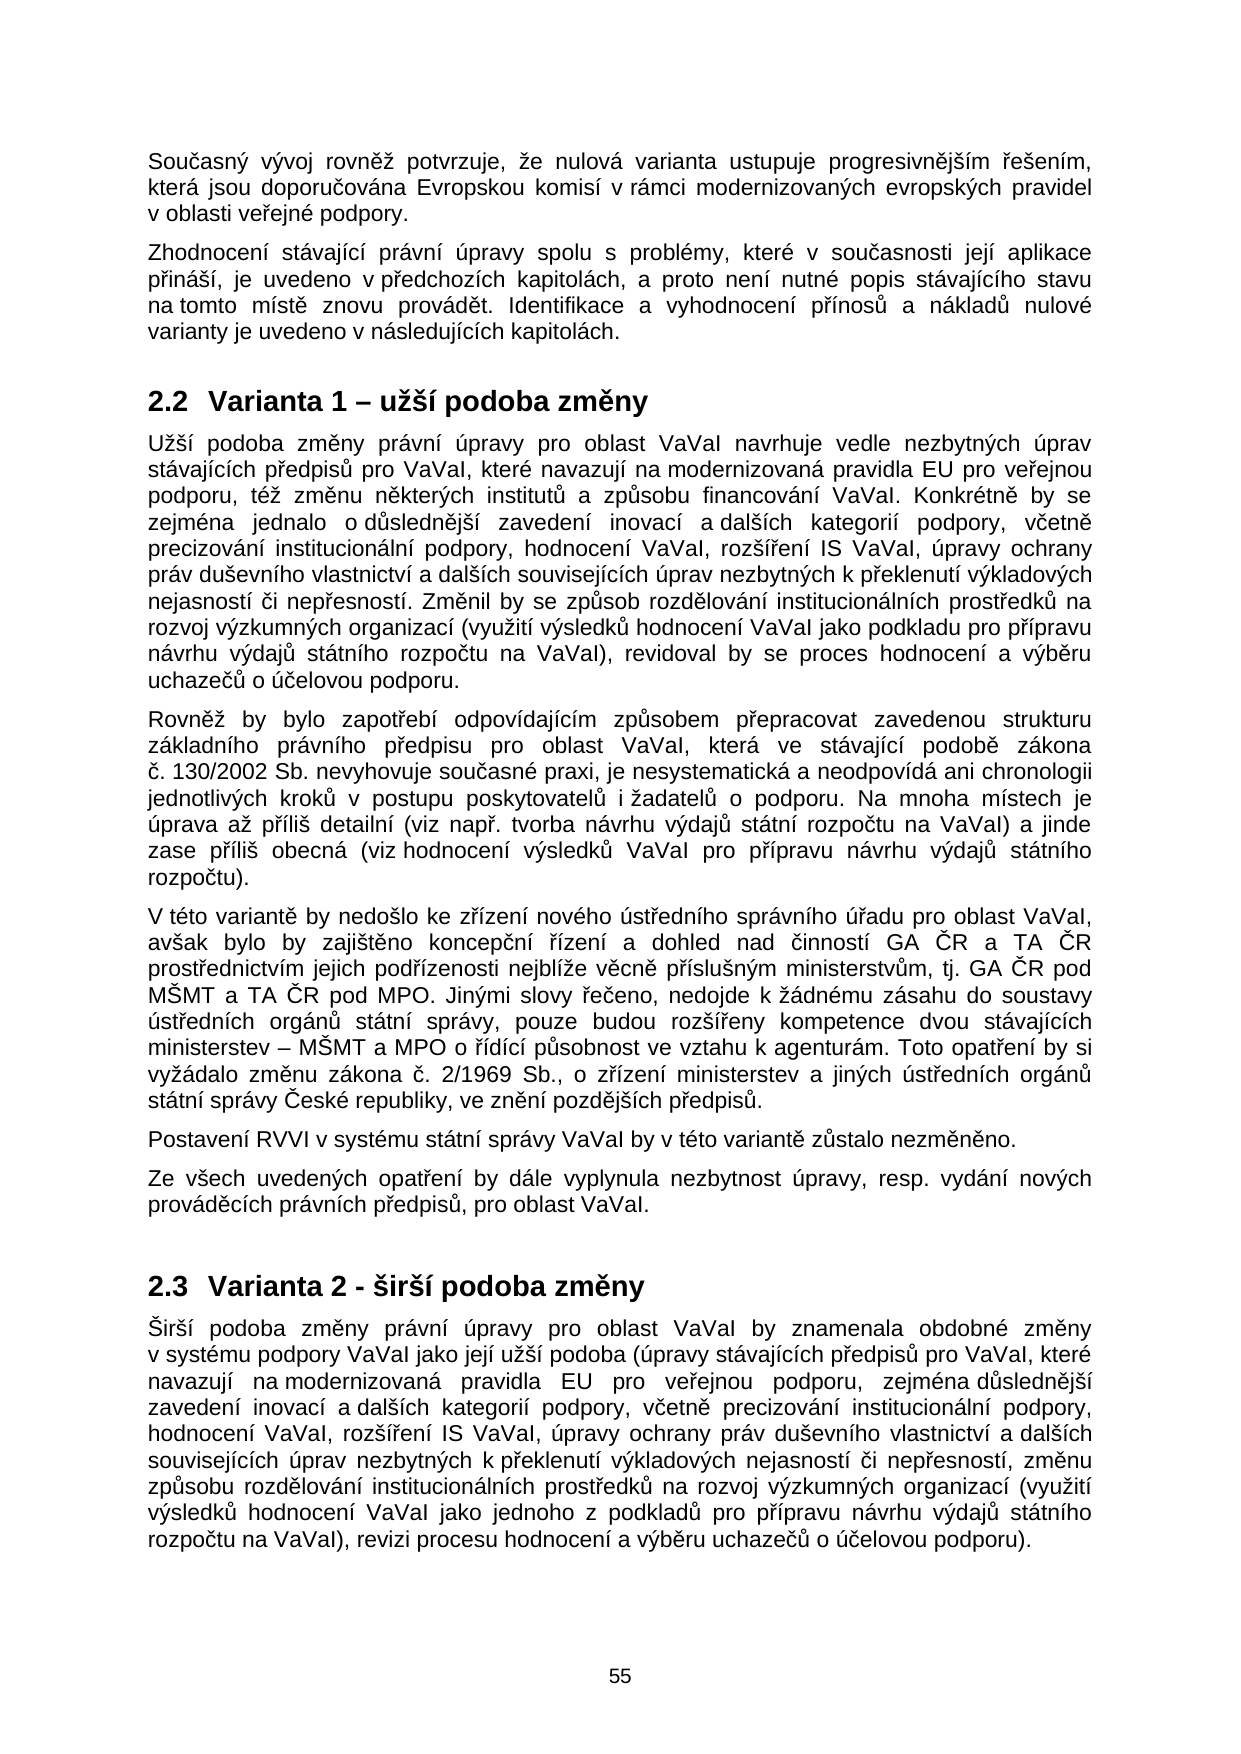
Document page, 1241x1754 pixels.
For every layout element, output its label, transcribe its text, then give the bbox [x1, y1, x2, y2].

text Širší podoba změny právní úpravy pro oblast VaVaI by znamenala obdobné změny v systému podpory VaVaI jako její užší podoba (úpravy stávajících předpisů pro VaVaI, které navazují na modernizovaná pravidla EU pro veřejnou podporu, zejména důslednější zavedení inovací a dalších kategorií podpory, včetně precizování institucionální podpory, hodnocení VaVaI, rozšíření IS VaVaI, úpravy ochrany práv duševního vlastnictví a dalších souvisejících úprav nezbytných k překlenutí výkladových nejasností či nepřesností, změnu způsobu rozdělování institucionálních prostředků na rozvoj výzkumných organizací (využití výsledků hodnocení VaVaI jako jednoho z podkladů pro přípravu návrhu výdajů státního rozpočtu na VaVaI), revizi procesu hodnocení a výběru uchazečů o účelovou podporu). [148, 1315, 1092, 1552]
text Rovněž by bylo zapotřebí odpovídajícím způsobem přepracovat zavedenou strukturu základního právního předpisu pro oblast VaVaI, která ve stávající podobě zákona č. 130/2002 Sb. nevyhovuje současné praxi, je nesystematická a neodpovídá ani chronologii jednotlivých kroků v postupu poskytovatelů i žadatelů o podporu. Na mnoha místech je úprava až příliš detailní (viz např. tvorba návrhu výdajů státní rozpočtu na VaVaI) a jinde zase příliš obecná (viz hodnocení výsledků VaVaI pro přípravu návrhu výdajů státního rozpočtu). [148, 706, 1092, 890]
subtitle Varianta 1 – užší podoba změny [148, 383, 1092, 417]
subtitle Varianta 2 - širší podoba změny [148, 1269, 1092, 1302]
text Zhodnocení stávající právní úpravy spolu s problémy, které v současnosti její aplikace přináší, je uvedeno v předchozích kapitolách, a proto není nutné popis stávajícího stavu na tomto místě znovu provádět. Identifikace a vyhodnocení přínosů a nákladů nulové varianty je uvedeno v následujících kapitolách. [148, 239, 1092, 345]
text Postavení RVVI v systému státní správy VaVaI by v této variantě zůstalo nezměněno. [148, 1126, 1092, 1152]
text Užší podoba změny právní úpravy pro oblast VaVaI navrhuje vedle nezbytných úprav stávajících předpisů pro VaVaI, které navazují na modernizovaná pravidla EU pro veřejnou podporu, též změnu některých institutů a způsobu financování VaVaI. Konkrétně by se zejména jednalo o důslednější zavedení inovací a dalších kategorií podpory, včetně precizování institucionální podpory, hodnocení VaVaI, rozšíření IS VaVaI, úpravy ochrany práv duševního vlastnictví a dalších souvisejících úprav nezbytných k překlenutí výkladových nejasností či nepřesností. Změnil by se způsob rozdělování institucionálních prostředků na rozvoj výzkumných organizací (využití výsledků hodnocení VaVaI jako podkladu pro přípravu návrhu výdajů státního rozpočtu na VaVaI), revidoval by se proces hodnocení a výběru uchazečů o účelovou podporu. [148, 429, 1092, 693]
text V této variantě by nedošlo ke zřízení nového ústředního správního úřadu pro oblast VaVaI, avšak bylo by zajištěno koncepční řízení a dohled nad činností GA ČR a TA ČR prostřednictvím jejich podřízenosti nejblíže věcně příslušným ministerstvům, tj. GA ČR pod MŠMT a TA ČR pod MPO. Jinými slovy řečeno, nedojde k žádnému zásahu do soustavy ústředních orgánů státní správy, pouze budou rozšířeny kompetence dvou stávajících ministerstev – MŠMT a MPO o řídící působnost ve vztahu k agenturám. Toto opatření by si vyžádalo změnu zákona č. 2/1969 Sb., o zřízení ministerstev a jiných ústředních orgánů státní správy České republiky, ve znění pozdějších předpisů. [148, 903, 1092, 1113]
text Ze všech uvedených opatření by dále vyplynula nezbytnost úpravy, resp. vydání nových prováděcích právních předpisů, pro oblast VaVaI. [148, 1165, 1092, 1217]
text Současný vývoj rovněž potvrzuje, že nulová varianta ustupuje progresivnějším řešením, která jsou doporučována Evropskou komisí v rámci modernizovaných evropských pravidel v oblasti veřejné podpory. [148, 148, 1092, 227]
